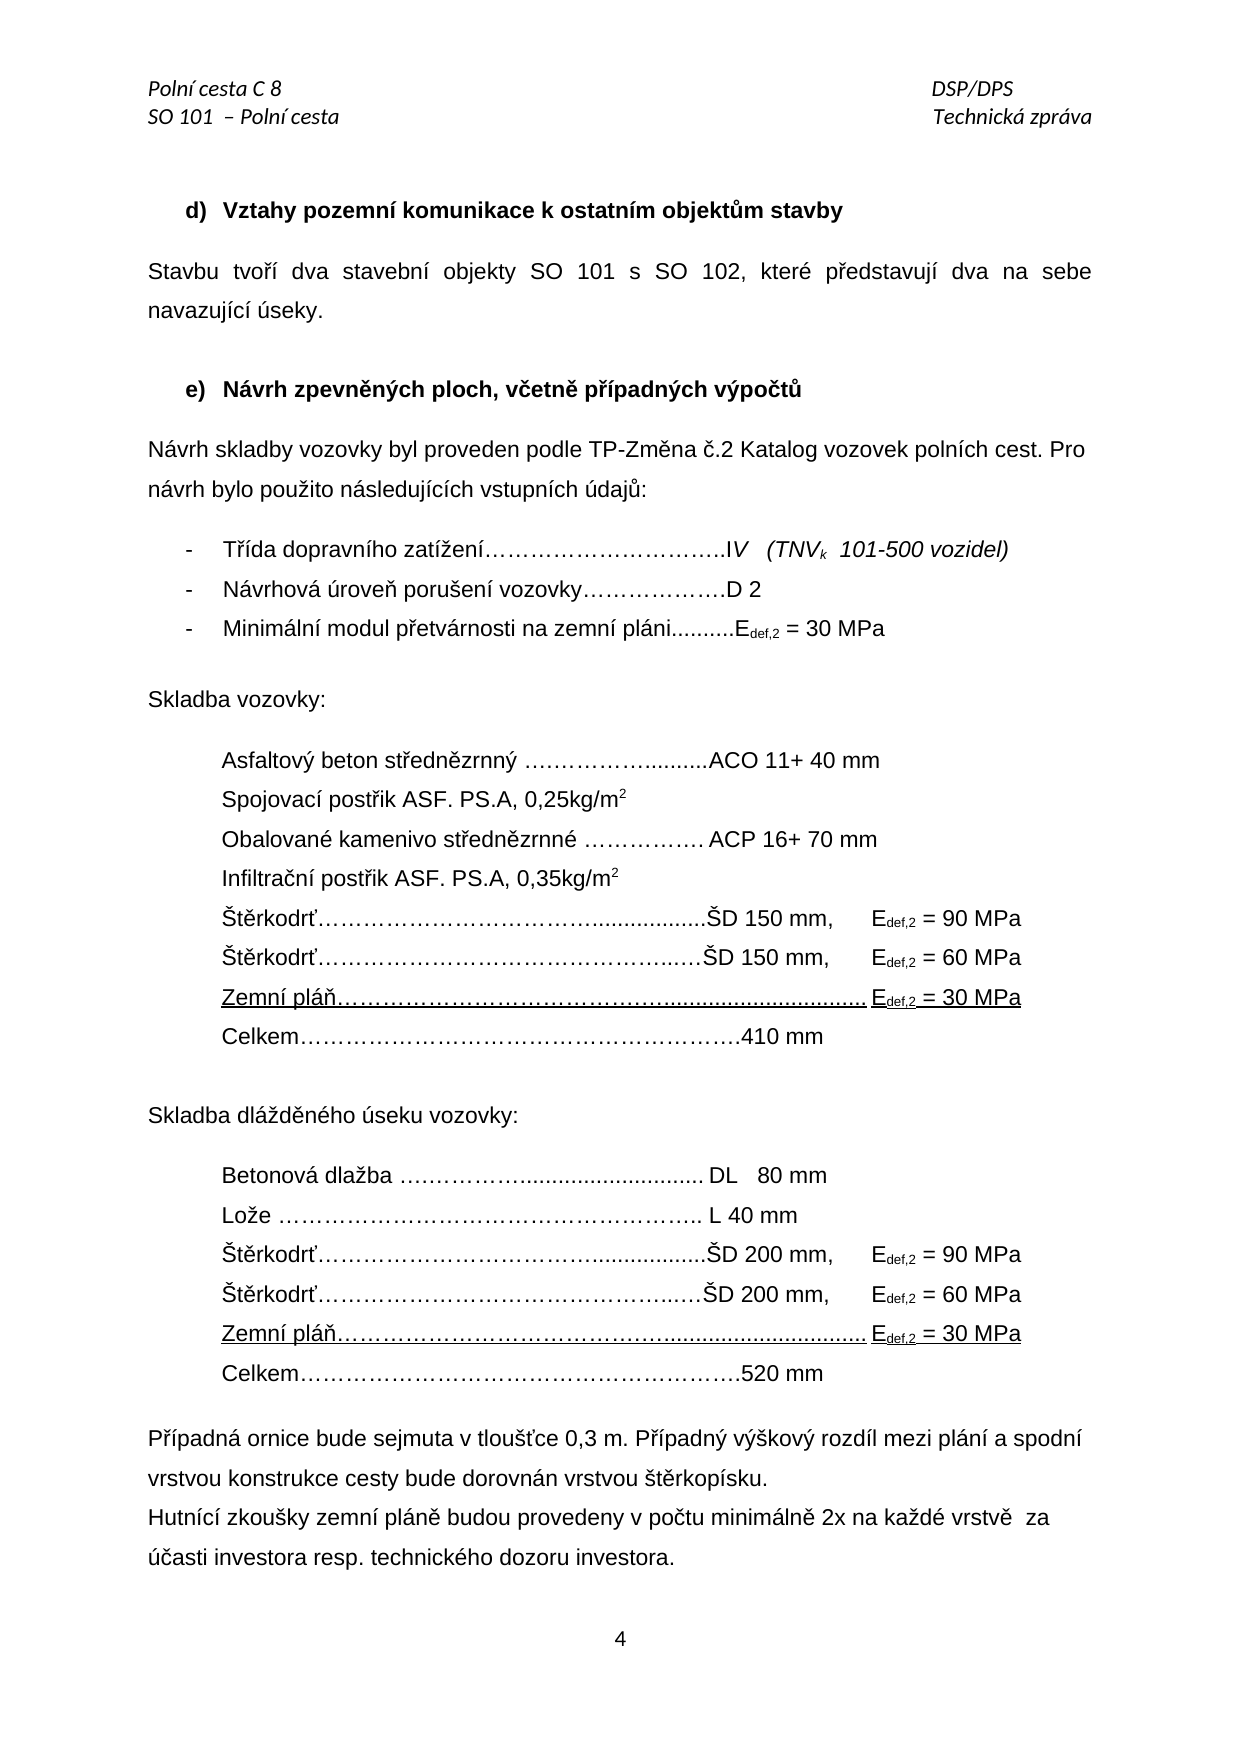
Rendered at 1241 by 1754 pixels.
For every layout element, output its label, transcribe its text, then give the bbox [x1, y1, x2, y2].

text Stavbu tvoří dva stavební objekty SO 101 s SO 102, které představují dva na sebe navazující úseky. [148, 258, 1093, 323]
text Celkem………………………………………………….520 mm [148, 1359, 1093, 1386]
text Štěrkodrť………………………………………...…ŠD 150 mm, Edef,2 = 60 MPa [148, 944, 1093, 970]
text Zemní pláň………………………………….…................................ Edef,2 = 30 MPa [148, 1320, 1093, 1346]
text Infiltrační postřik ASF. PS.A, 0,35kg/m2 [148, 865, 1093, 891]
text Případná ornice bude sejmuta v tloušťce 0,3 m. Případný výškový rozdíl mezi plání a spodní vrstvou konstrukce cesty bude dorovnán vrstvou štěrkopísku. [148, 1425, 1093, 1491]
text Lože ……………………………………………….. L 40 mm [148, 1202, 1093, 1228]
text Zemní pláň………………………………….…................................ Edef,2 = 30 MPa [148, 983, 1093, 1010]
list Vztahy pozemní komunikace k ostatním objektům stavby [185, 197, 1093, 224]
text Skladba dlážděného úseku vozovky: [148, 1102, 1093, 1128]
text Celkem………………………………………………….410 mm [148, 1023, 1093, 1049]
text Návrh skladby vozovky byl proveden podle TP-Změna č.2 Katalog vozovek polních cest. Pro návrh bylo použito následujících vstupních údajů: [148, 436, 1093, 502]
text Asfaltový beton střednězrnný ….………….......... ACO 11+ 40 mm [148, 747, 1093, 773]
list Návrhová úroveň porušení vozovky……………….D 2 [185, 576, 1093, 602]
text Štěrkodrť………………………………..................ŠD 200 mm, Edef,2 = 90 MPa [148, 1241, 1093, 1267]
list Minimální modul přetvárnosti na zemní pláni..........Edef,2 = 30 MPa [185, 615, 1093, 641]
list Třída dopravního zatížení…………………………..IV (TNVk 101-500 vozidel) [185, 536, 1093, 562]
text Štěrkodrť………………………………………...…ŠD 200 mm, Edef,2 = 60 MPa [148, 1281, 1093, 1307]
text Betonová dlažba ….…………............................. DL 80 mm [148, 1162, 1093, 1188]
list Návrh zpevněných ploch, včetně případných výpočtů [185, 376, 1093, 402]
text Obalované kamenivo střednězrnné ……………. ACP 16+ 70 mm [148, 826, 1093, 852]
text Hutnící zkoušky zemní pláně budou provedeny v počtu minimálně 2x na každé vrstvě za účasti investora resp. technického dozoru investora. [148, 1504, 1093, 1570]
text Skladba vozovky: [148, 686, 1093, 713]
text Spojovací postřik ASF. PS.A, 0,25kg/m2 [148, 786, 1093, 812]
text Štěrkodrť………………………………..................ŠD 150 mm, Edef,2 = 90 MPa [148, 904, 1093, 931]
